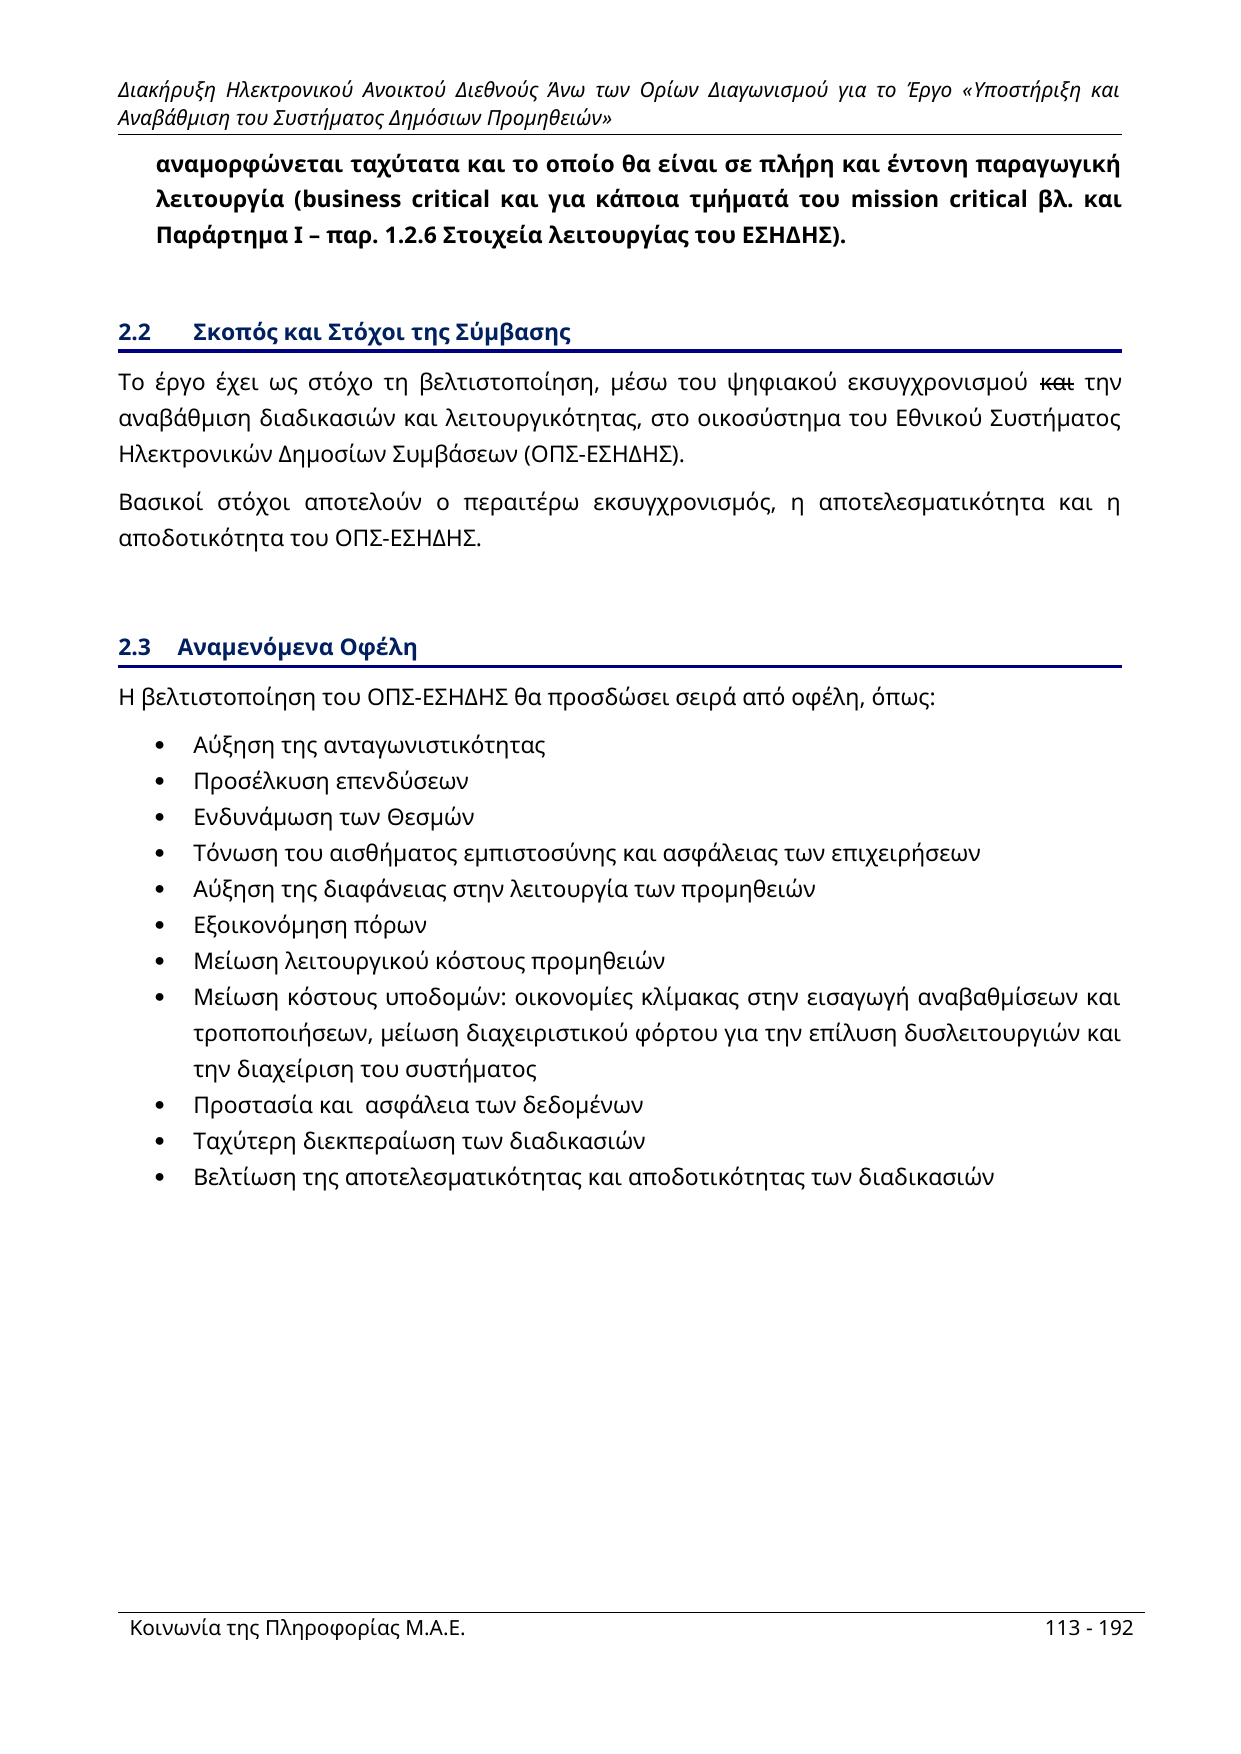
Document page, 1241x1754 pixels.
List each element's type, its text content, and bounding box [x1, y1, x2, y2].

list Βελτίωση της αποτελεσματικότητας και αποδοτικότητας των διαδικασιών [156, 1161, 1122, 1192]
subtitle Αναμενόμενα Οφέλη [118, 631, 1122, 665]
list Αύξηση της ανταγωνιστικότητας [156, 729, 1122, 761]
list Προσέλκυση επενδύσεων [156, 765, 1122, 796]
list Τόνωση του αισθήματος εμπιστοσύνης και ασφάλειας των επιχειρήσεων [156, 837, 1122, 868]
subtitle Σκοπός και Στόχοι της Σύμβασης [118, 316, 1122, 349]
text Η βελτιστοποίηση του ΟΠΣ-ΕΣΗΔΗΣ θα προσδώσει σειρά από οφέλη, όπως: [118, 681, 1122, 712]
list Εξοικονόμηση πόρων [156, 909, 1122, 940]
list Ταχύτερη διεκπεραίωση των διαδικασιών [156, 1124, 1122, 1156]
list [156, 147, 1122, 251]
list Μείωση λειτουργικού κόστους προμηθειών [156, 945, 1122, 976]
text Το έργο έχει ως στόχο τη βελτιστοποίηση, μέσω του ψηφιακού εκσυγχρονισμού και την αναβάθμιση διαδικασιών και λειτουργικότητας, στο οικοσύστημα του Εθνικού Συστήματος Ηλεκτρονικών Δημοσίων Συμβάσεων (ΟΠΣ-ΕΣΗΔΗΣ). [118, 366, 1122, 469]
list Μείωση κόστους υποδομών: οικονομίες κλίμακας στην εισαγωγή αναβαθμίσεων και τροποποιήσεων, μείωση διαχειριστικού φόρτου για την επίλυση δυσλειτουργιών και την διαχείριση του συστήματος [156, 981, 1122, 1084]
list Προστασία και ασφάλεια των δεδομένων [156, 1089, 1122, 1120]
list Αύξηση της διαφάνειας στην λειτουργία των προμηθειών [156, 873, 1122, 904]
text Βασικοί στόχοι αποτελούν ο περαιτέρω εκσυγχρονισμός, η αποτελεσματικότητα και η αποδοτικότητα του ΟΠΣ-ΕΣΗΔΗΣ. [118, 486, 1122, 553]
list Ενδυνάμωση των Θεσμών [156, 801, 1122, 832]
